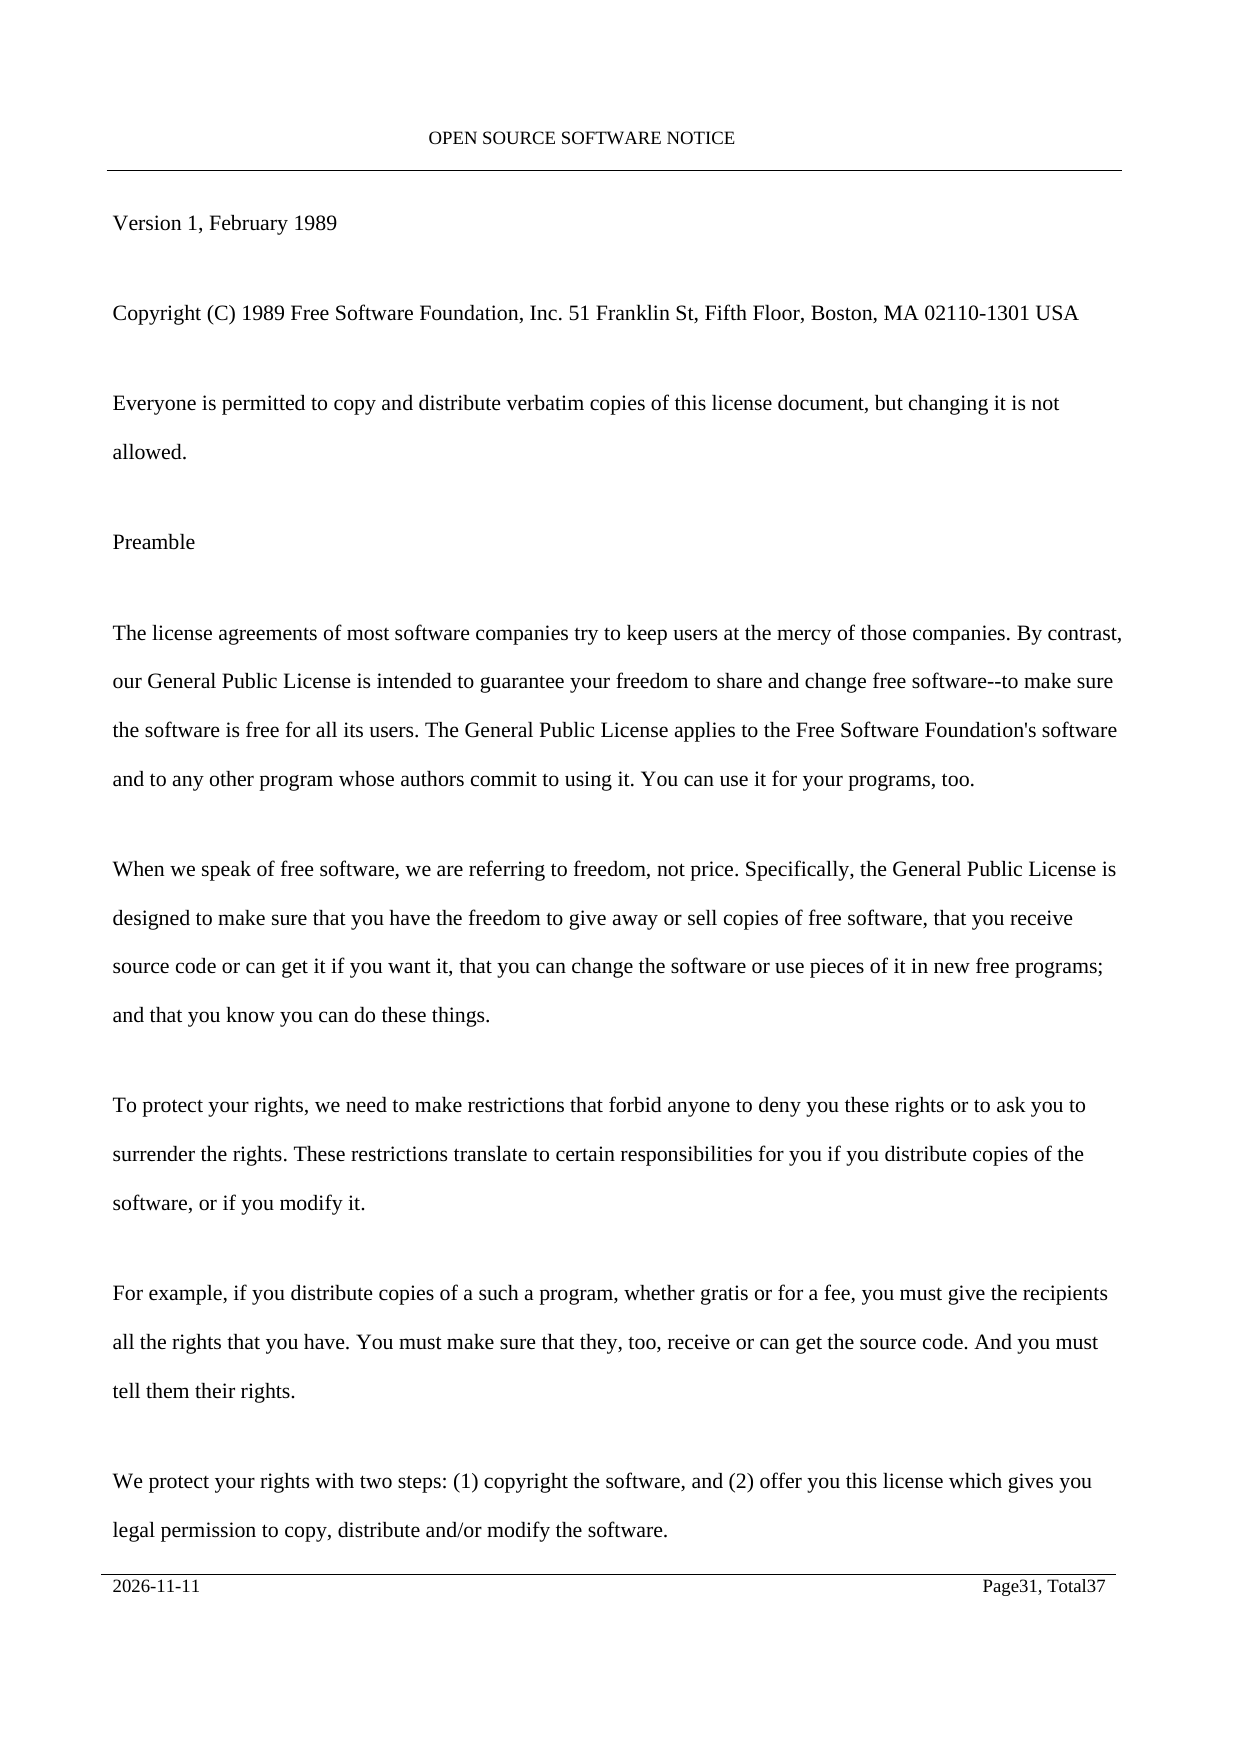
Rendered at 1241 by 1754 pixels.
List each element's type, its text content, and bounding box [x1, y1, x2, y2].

text Version 1, February 1989 [112, 206, 1128, 239]
text Copyright (C) 1989 Free Software Foundation, Inc. 51 Franklin St, Fifth Floor, Boston, MA 02110-1301 USA [112, 297, 1128, 329]
text To protect your rights, we need to make restrictions that forbid anyone to deny you these rights or to ask you to surrender the rights. These restrictions translate to certain responsibilities for you if you distribute copies of the software, or if you modify it. [112, 1089, 1128, 1219]
text For example, if you distribute copies of a such a program, whether gratis or for a fee, you must give the recipients all the rights that you have. You must make sure that they, too, receive or can get the source code. And you must tell them their rights. [112, 1277, 1128, 1407]
text We protect your rights with two steps: (1) copyright the software, and (2) offer you this license which gives you legal permission to copy, distribute and/or modify the software. [112, 1464, 1128, 1546]
text Everyone is permitted to copy and distribute verbatim copies of this license document, but changing it is not allowed. [112, 387, 1128, 468]
text When we speak of free software, we are referring to freedom, not price. Specifically, the General Public License is designed to make sure that you have the freedom to give away or sell copies of free software, that you receive source code or can get it if you want it, that you can change the software or use pieces of it in new free programs; and that you know you can do these things. [112, 852, 1128, 1031]
text Preamble [112, 526, 1128, 558]
text The license agreements of most software companies try to keep users at the mercy of those companies. By contrast, our General Public License is intended to guarantee your freedom to share and change free software--to make sure the software is free for all its users. The General Public License applies to the Free Software Foundation's software and to any other program whose authors commit to using it. You can use it for your programs, too. [112, 616, 1128, 795]
